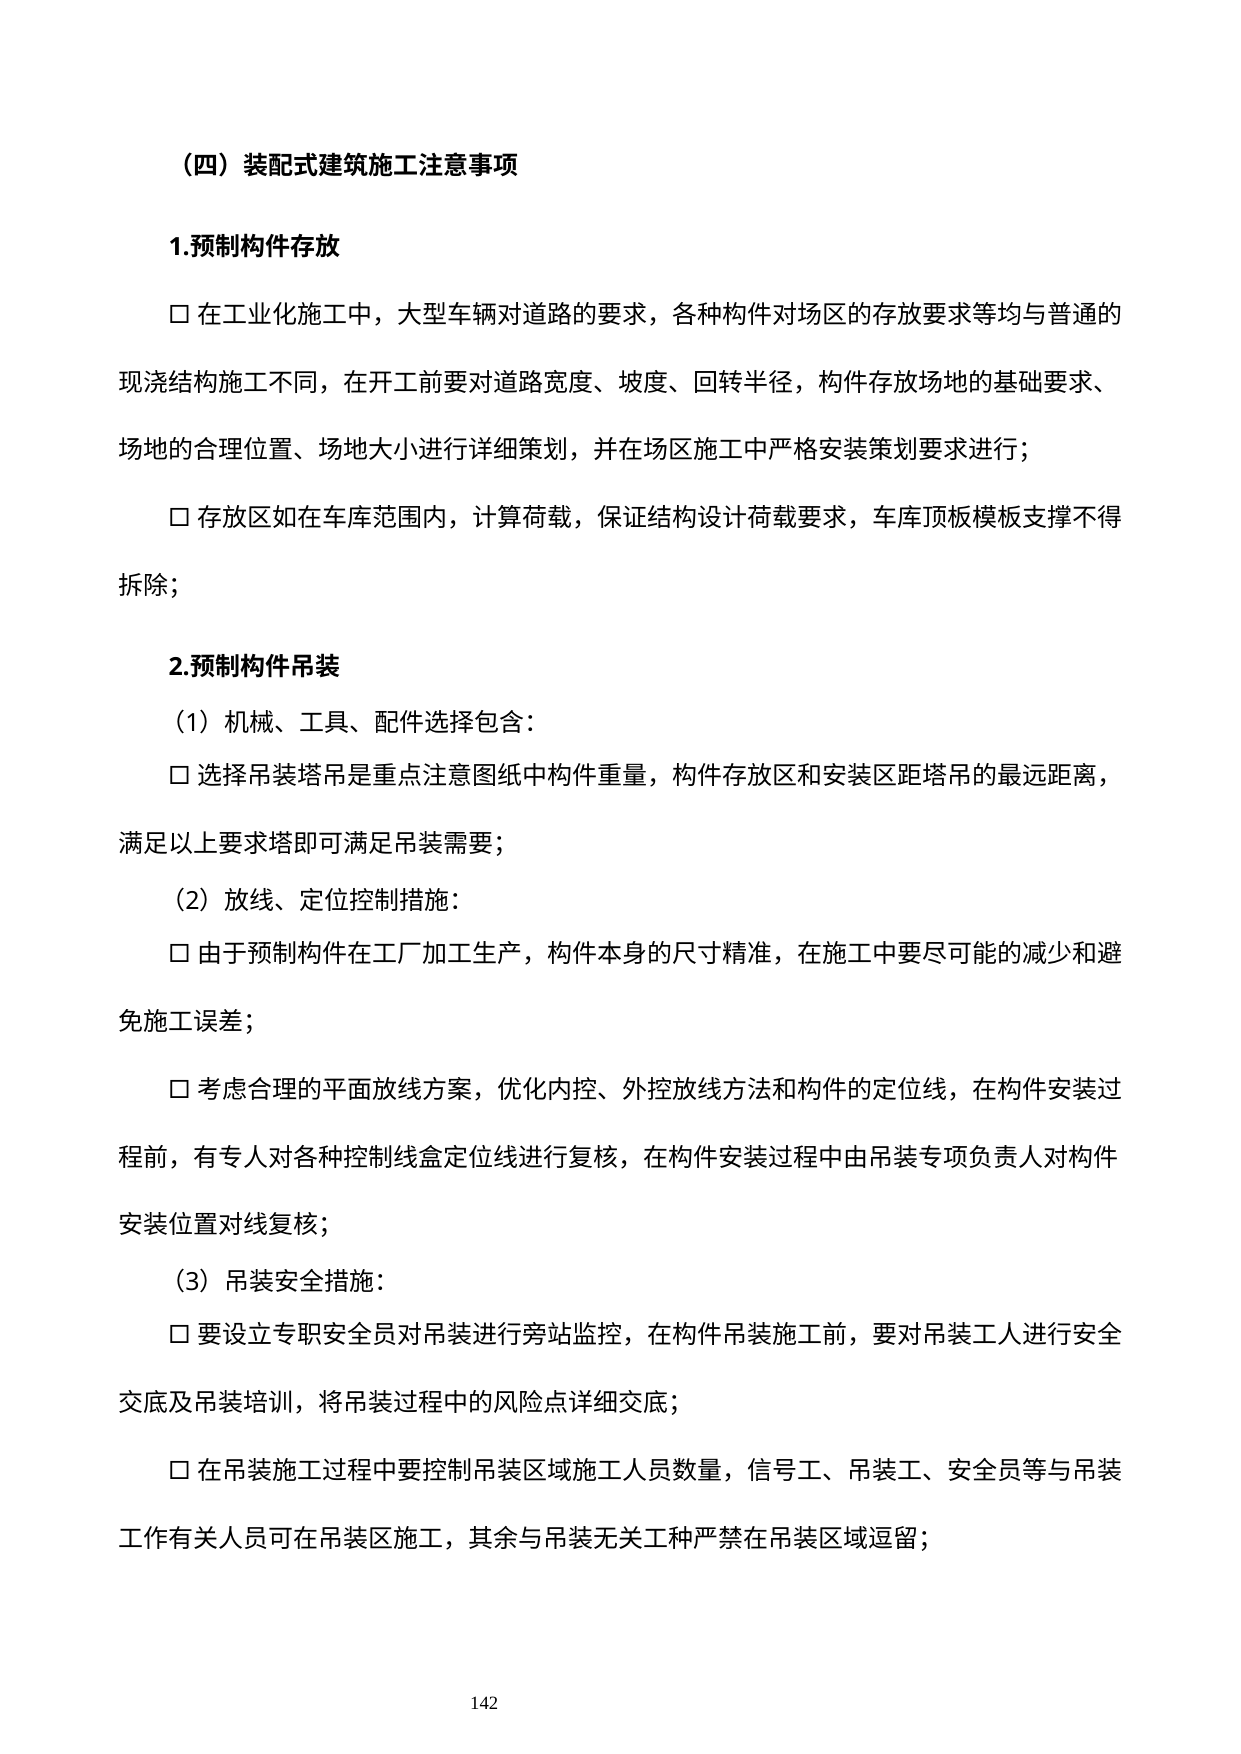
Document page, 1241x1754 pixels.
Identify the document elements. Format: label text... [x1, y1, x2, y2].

text 在吊装施工过程中要控制吊装区域施工人员数量，信号工、吊装工、安全员等与吊装工作有关人员可在吊装区施工，其余与吊装无关工种严禁在吊装区域逗留； [118, 1434, 1122, 1570]
text 由于预制构件在工厂加工生产，构件本身的尺寸精准，在施工中要尽可能的减少和避免施工误差； [118, 917, 1122, 1053]
text 选择吊装塔吊是重点注意图纸中构件重量，构件存放区和安装区距塔吊的最远距离，满足以上要求塔即可满足吊装需要； [118, 740, 1122, 876]
list （3）吊装安全措施： [160, 1257, 1122, 1299]
text 考虑合理的平面放线方案，优化内控、外控放线方法和构件的定位线，在构件安装过程前，有专人对各种控制线盒定位线进行复核，在构件安装过程中由吊装专项负责人对构件安装位置对线复核； [118, 1053, 1122, 1257]
list （1）机械、工具、配件选择包含： [160, 698, 1122, 740]
list （2）放线、定位控制措施： [160, 876, 1122, 917]
text 存放区如在车库范围内，计算荷载，保证结构设计荷载要求，车库顶板模板支撑不得拆除； [118, 482, 1122, 618]
text 在工业化施工中，大型车辆对道路的要求，各种构件对场区的存放要求等均与普通的现浇结构施工不同，在开工前要对道路宽度、坡度、回转半径，构件存放场地的基础要求、场地的合理位置、场地大小进行详细策划，并在场区施工中严格安装策划要求进行； [118, 278, 1122, 482]
text 要设立专职安全员对吊装进行旁站监控，在构件吊装施工前，要对吊装工人进行安全交底及吊装培训，将吊装过程中的风险点详细交底； [118, 1299, 1122, 1434]
subtitle 1.预制构件存放 [118, 210, 1122, 278]
subtitle （四）装配式建筑施工注意事项 [118, 130, 1122, 198]
subtitle 2.预制构件吊装 [118, 630, 1122, 698]
